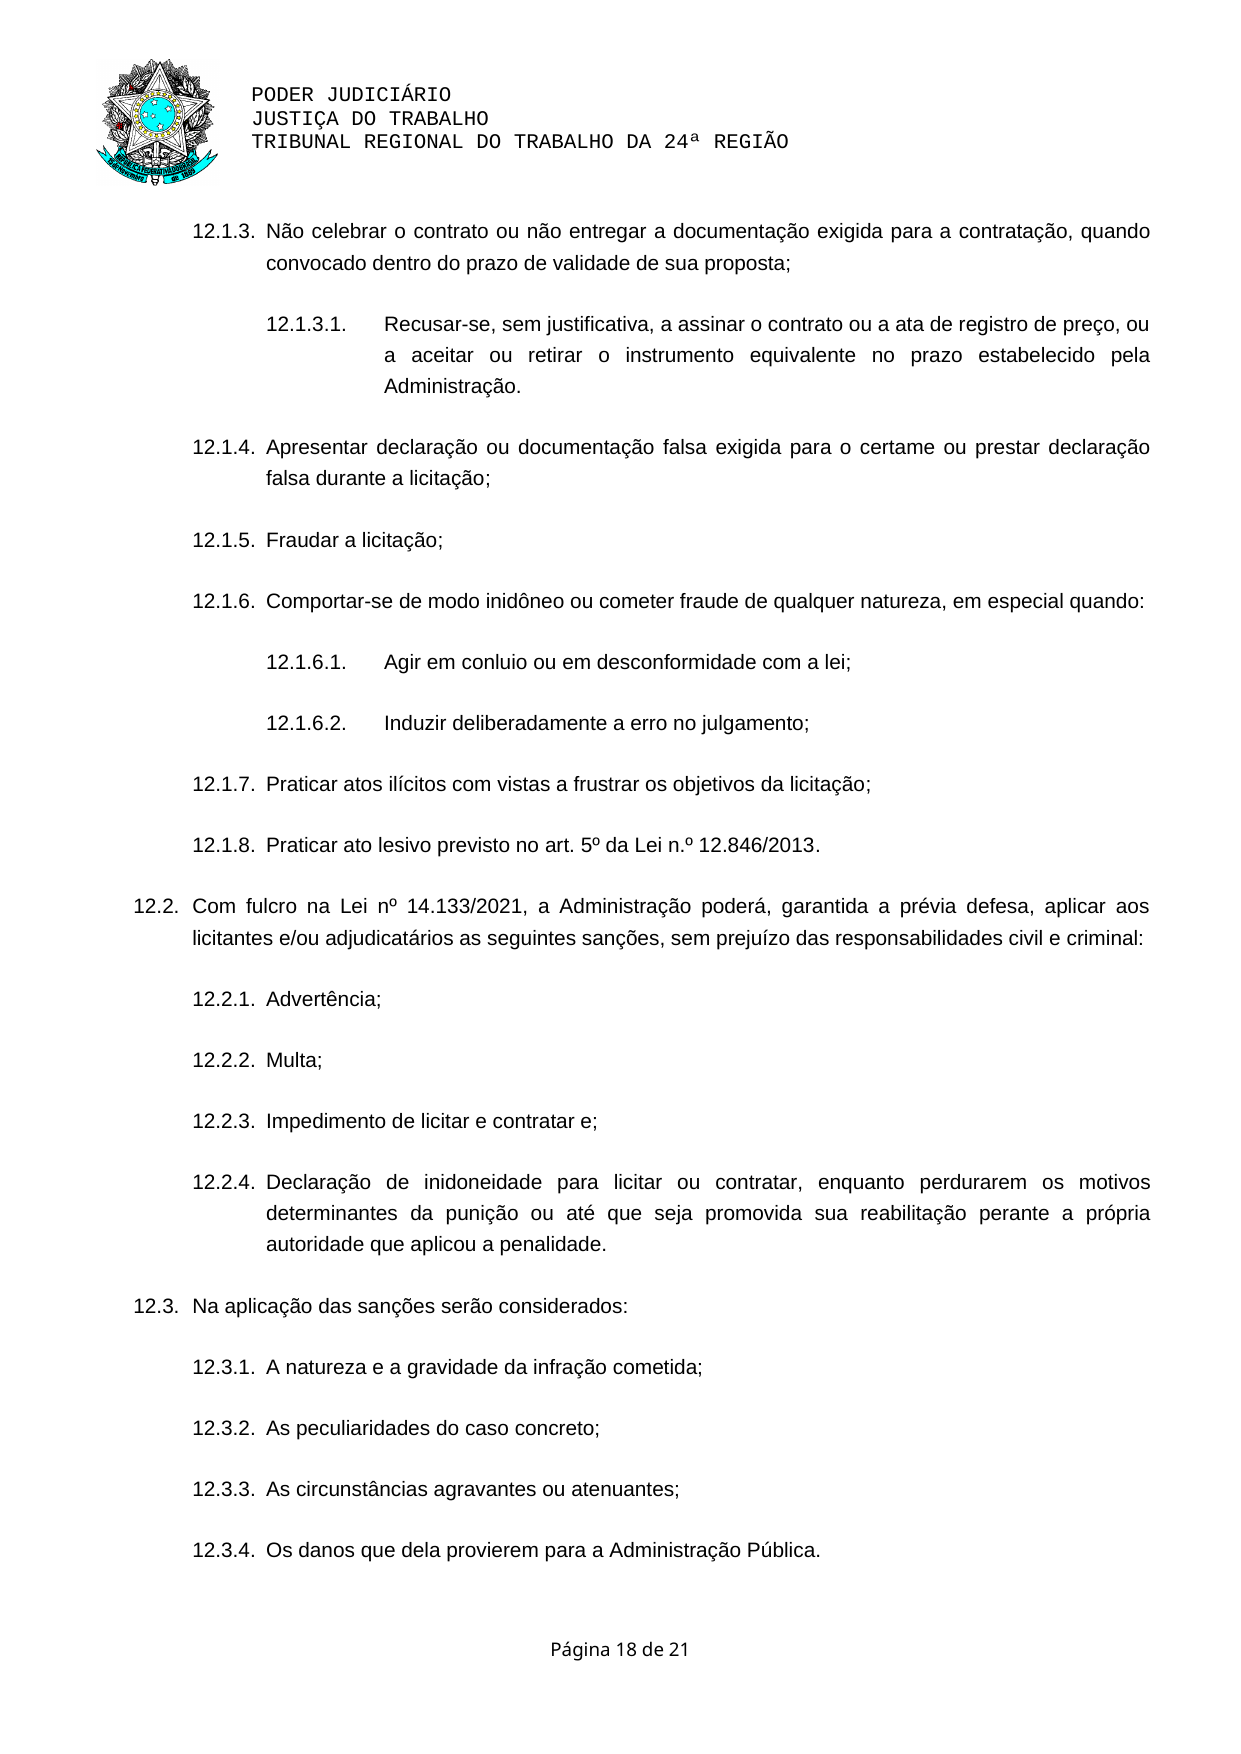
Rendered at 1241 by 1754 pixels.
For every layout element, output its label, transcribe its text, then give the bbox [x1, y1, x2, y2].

list Não celebrar o contrato ou não entregar a documentação exigida para a contratação, quando convocado dentro do prazo de validade de sua proposta; [192, 219, 1152, 274]
text Induzir deliberadamente a erro no julgamento; [266, 711, 1152, 735]
text Recusar-se, sem justificativa, a assinar o contrato ou a ata de registro de preço, ou a aceitar ou retirar o instrumento equivalente no prazo estabelecido pela Administração. [266, 312, 1152, 398]
list Declaração de inidoneidade para licitar ou contratar, enquanto perdurarem os motivos determinantes da punição ou até que seja promovida sua reabilitação perante a própria autoridade que aplicou a penalidade. [192, 1170, 1152, 1256]
list Os danos que dela provierem para a Administração Pública. [192, 1538, 1152, 1562]
list Praticar atos ilícitos com vistas a frustrar os objetivos da licitação; [192, 772, 1152, 796]
list Multa; [192, 1048, 1152, 1072]
list A natureza e a gravidade da infração cometida; [192, 1354, 1152, 1378]
text Com fulcro na Lei nº 14.133/2021, a Administração poderá, garantida a prévia defesa, aplicar aos licitantes e/ou adjudicatários as seguintes sanções, sem prejuízo das responsabilidades civil e criminal: [133, 894, 1152, 949]
text Agir em conluio ou em desconformidade com a lei; [266, 650, 1152, 674]
list Apresentar declaração ou documentação falsa exigida para o certame ou prestar declaração falsa durante a licitação; [192, 435, 1152, 490]
list Praticar ato lesivo previsto no art. 5º da Lei n.º 12.846/2013. [192, 833, 1152, 857]
list Advertência; [192, 987, 1152, 1011]
list Impedimento de licitar e contratar e; [192, 1109, 1152, 1133]
list As peculiaridades do caso concreto; [192, 1416, 1152, 1440]
list Comportar-se de modo inidôneo ou cometer fraude de qualquer natureza, em especial quando: [192, 588, 1152, 612]
list As circunstâncias agravantes ou atenuantes; [192, 1477, 1152, 1501]
text Na aplicação das sanções serão considerados: [133, 1293, 1152, 1317]
list Fraudar a licitação; [192, 527, 1152, 551]
picture [96, 59, 220, 186]
